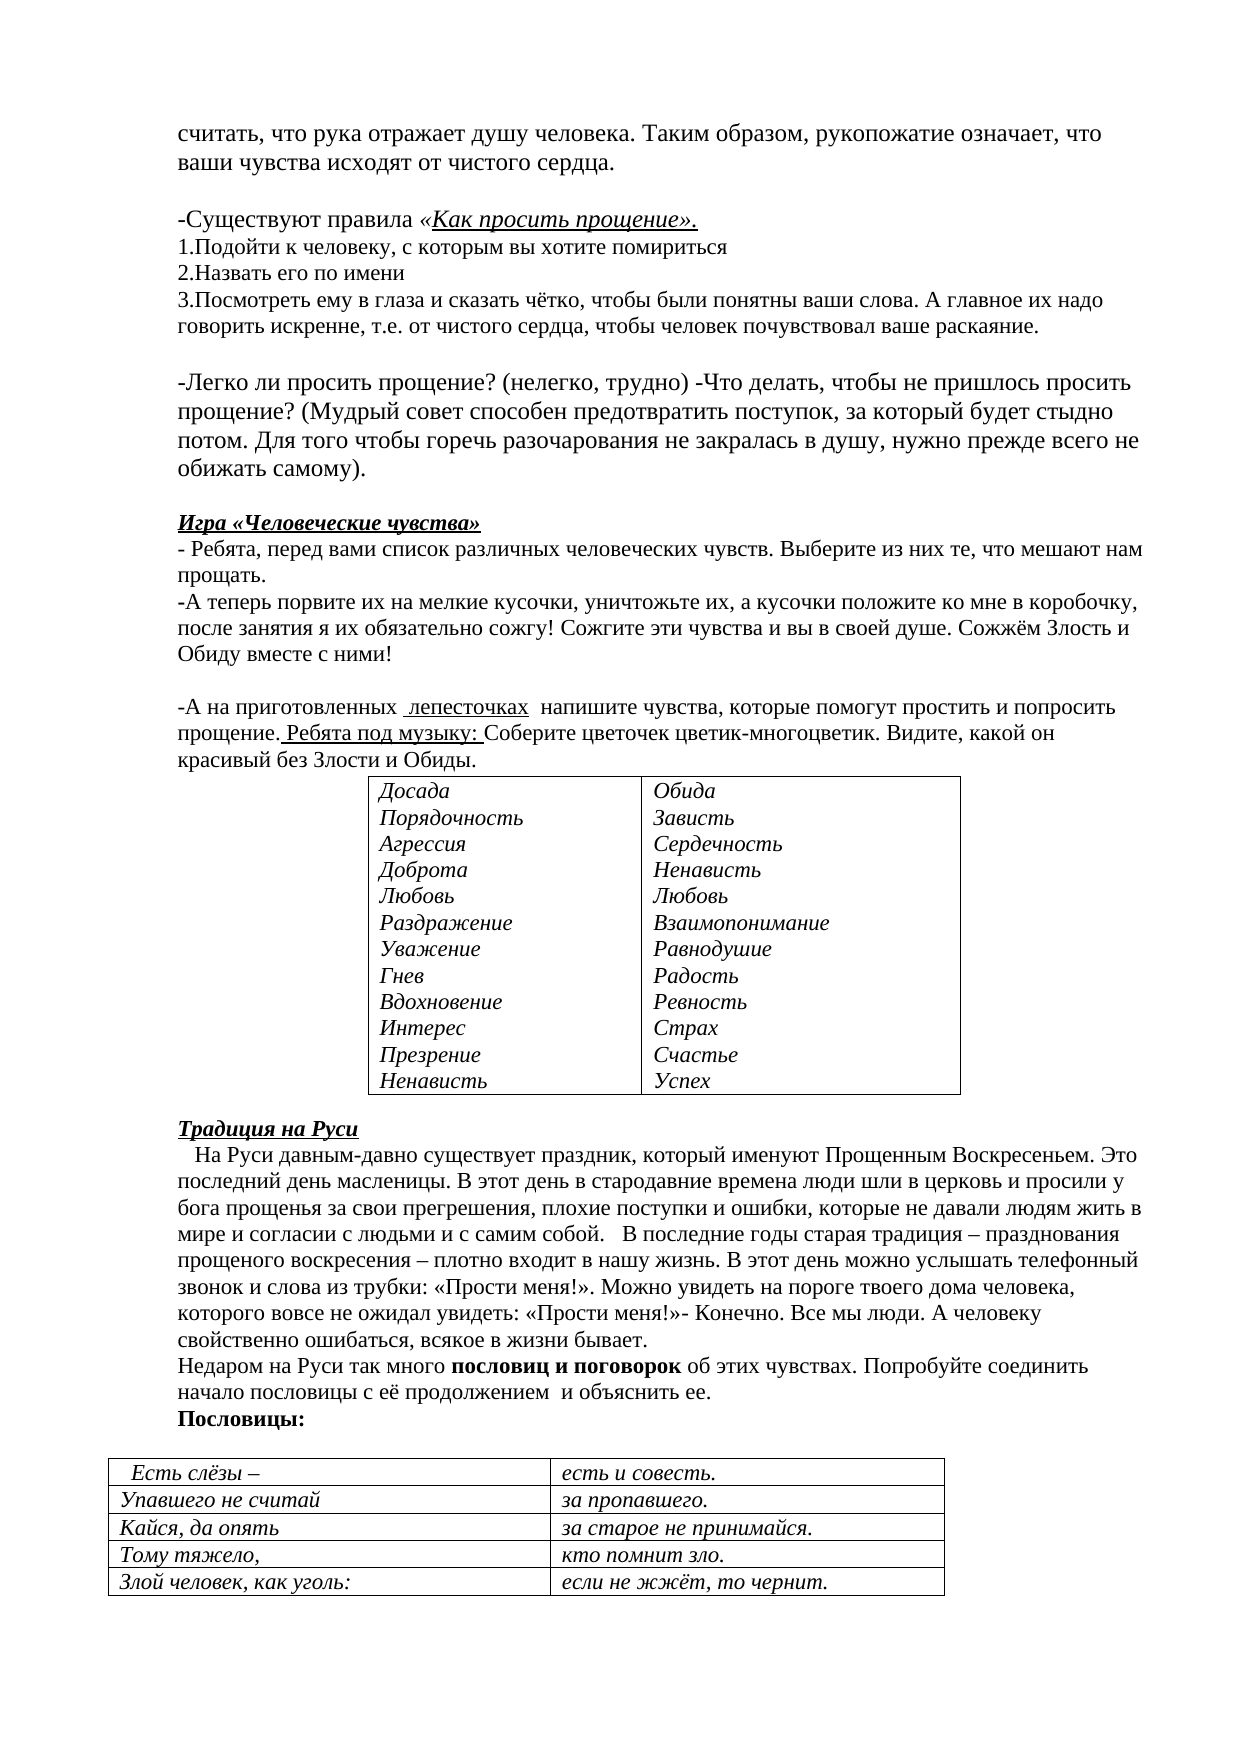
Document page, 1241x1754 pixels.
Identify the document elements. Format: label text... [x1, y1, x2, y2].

table_header Обида Зависть Сердечность Ненависть Любовь Взаимопонимание Равнодушие Радость Ревность Страх Счастье Успех [642, 777, 960, 1093]
table_cell за пропавшего. [551, 1486, 944, 1512]
table_header есть и совесть. [551, 1459, 944, 1485]
text Традиция на Руси [177, 1115, 1152, 1141]
text Недаром на Руси так много пословиц и поговорок об этих чувствах. Попробуйте соединить начало пословицы с её продолжением и объяснить ее. [177, 1352, 1152, 1405]
table_cell кто помнит зло. [551, 1541, 944, 1567]
table_cell Злой человек, как уголь: [109, 1568, 550, 1595]
table_header Досада Порядочность Агрессия Доброта Любовь Раздражение Уважение Гнев Вдохновение Интерес Презрение Ненависть [369, 777, 641, 1093]
text 3.Посмотреть ему в глаза и сказать чётко, чтобы были понятны ваши слова. А главное их надо говорить искренне, т.е. от чистого сердца, чтобы человек почувствовал ваше раскаяние. [177, 286, 1152, 338]
table_cell Кайся, да опять [109, 1514, 550, 1540]
text 2.Назвать его по имени [177, 259, 1152, 286]
text - Ребята, перед вами список различных человеческих чувств. Выберите из них те, что мешают нам прощать. [177, 535, 1152, 588]
text -А теперь порвите их на мелкие кусочки, уничтожьте их, а кусочки положите ко мне в коробочку, после занятия я их обязательно сожгу! Сожгите эти чувства и вы в своей душе. Сожжём Злость и Обиду вместе с ними! [177, 588, 1152, 667]
text -Легко ли просить прощение? (нелегко, трудно) -Что делать, чтобы не пришлось просить прощение? (Мудрый совет способен предотвратить поступок, за который будет стыдно потом. Для того чтобы горечь разочарования не закралась в душу, нужно прежде всего не обижать самому). [177, 367, 1152, 482]
table_cell за старое не принимайся. [551, 1514, 944, 1540]
text -Существуют правила «Как просить прощение». [177, 204, 1152, 233]
table_cell Тому тяжело, [109, 1541, 550, 1567]
text 1.Подойти к человеку, с которым вы хотите помириться [177, 233, 1152, 259]
text На Руси давным-давно существует праздник, который именуют Прощенным Воскресеньем. Это последний день масленицы. В этот день в стародавние времена люди шли в церковь и просили у бога прощенья за свои прегрешения, плохие поступки и ошибки, которые не давали людям жить в мире и согласии с людьми и с самим собой. В последние годы старая традиция – празднования прощеного воскресения – плотно входит в нашу жизнь. В этот день можно услышать телефонный звонок и слова из трубки: «Прости меня!». Можно увидеть на пороге твоего дома человека, которого вовсе не ожидал увидеть: «Прости меня!»- Конечно. Все мы люди. А человеку свойственно ошибаться, всякое в жизни бывает. [177, 1141, 1152, 1352]
text Игра «Человеческие чувства» [177, 509, 1152, 535]
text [177, 118, 1152, 176]
table_cell если не жжёт, то чернит. [551, 1568, 944, 1595]
text -А на приготовленных лепесточках напишите чувства, которые помогут простить и попросить прощение. Ребята под музыку: Соберите цветочек цветик-многоцветик. Видите, какой он красивый без Злости и Обиды. [177, 693, 1152, 772]
table_header Есть слёзы – [109, 1459, 550, 1485]
text Пословицы: [177, 1405, 1152, 1431]
table_cell Упавшего не считай [109, 1486, 550, 1512]
